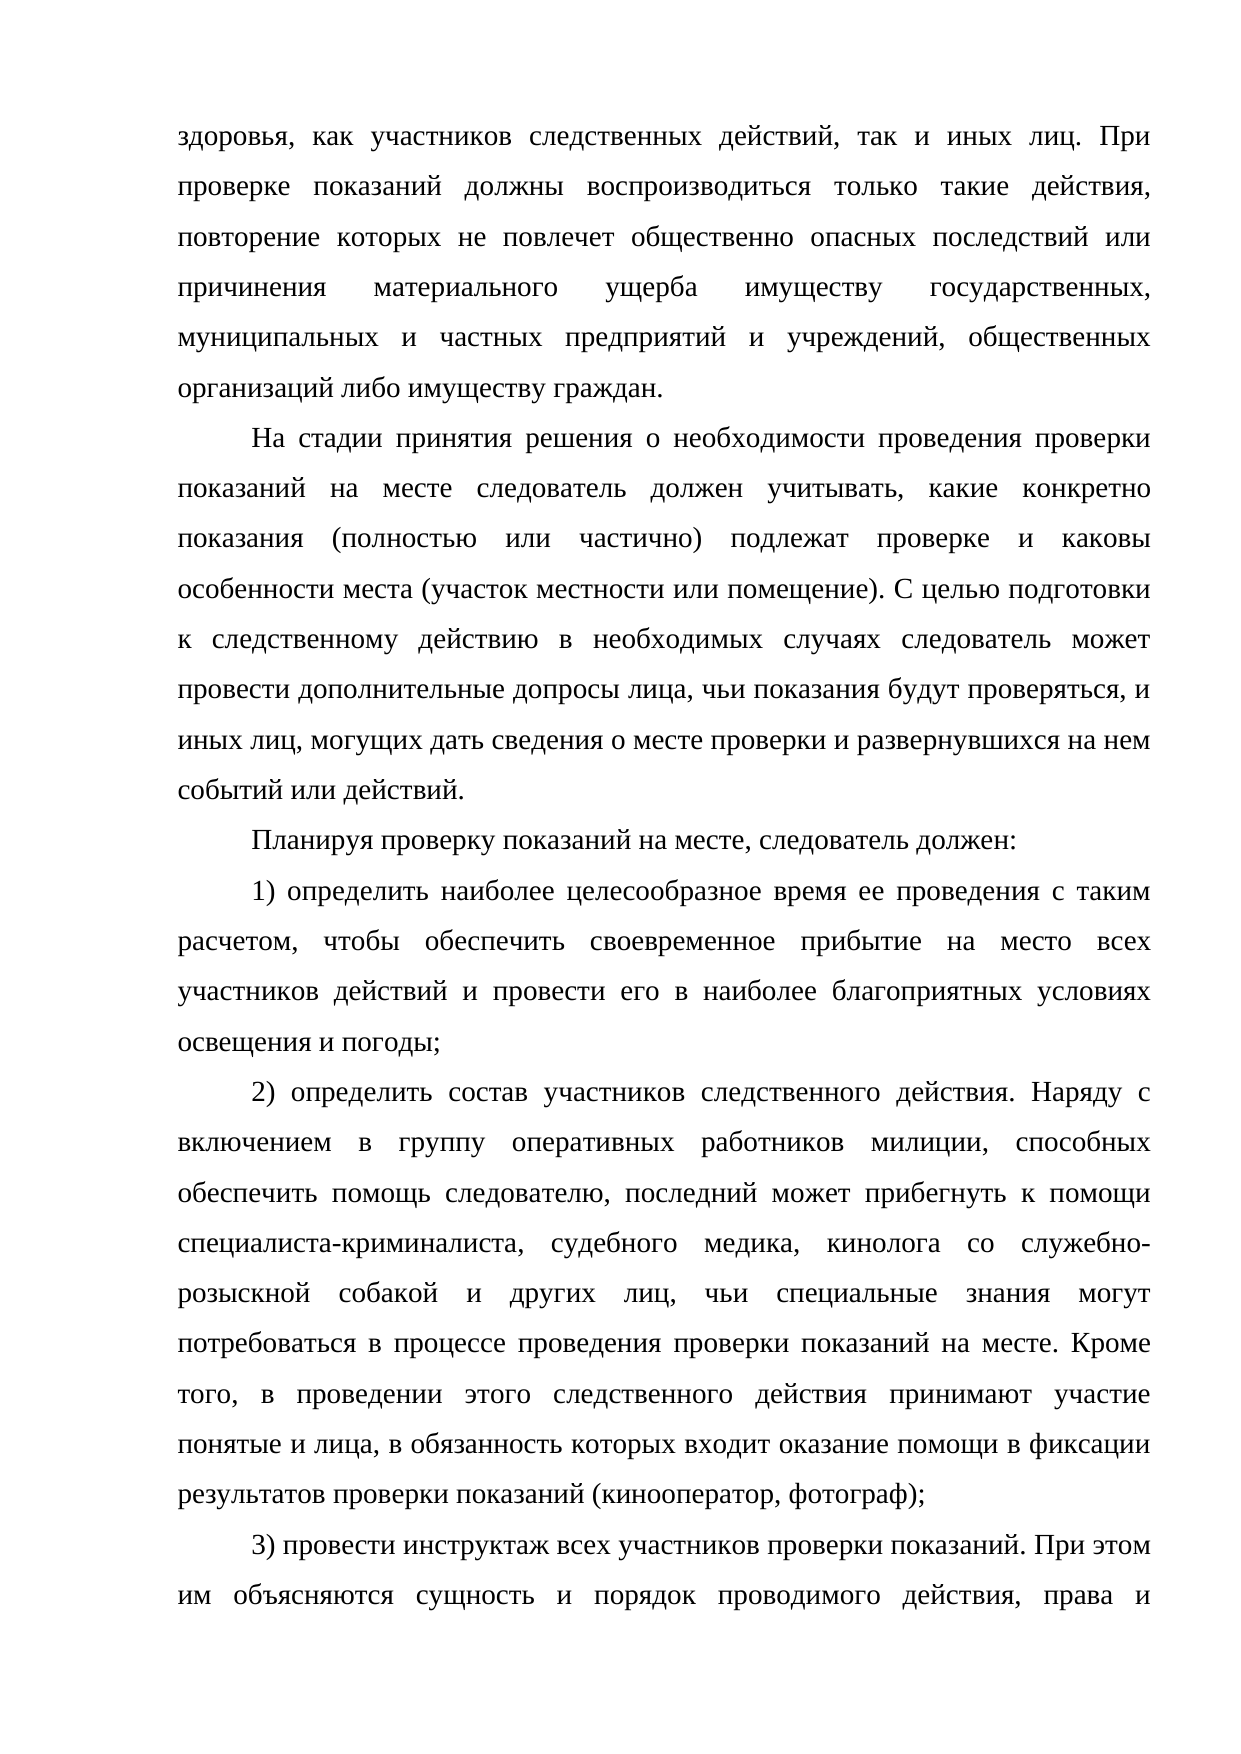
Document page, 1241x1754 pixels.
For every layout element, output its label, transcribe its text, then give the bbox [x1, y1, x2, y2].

text 1) определить наиболее целесообразное время ее проведения с таким расчетом, чтобы обеспечить своевременное прибытие на место всех участников действий и провести его в наиболее благоприятных условиях освещения и погоды; [177, 873, 1152, 1057]
text 2) определить состав участников следственного действия. Наряду с включением в группу оперативных работников милиции, способных обеспечить помощь следователю, последний может прибегнуть к помощи специалиста-криминалиста, судебного медика, кинолога со служебно-розыскной собакой и других лиц, чьи специальные знания могут потребоваться в процессе проведения проверки показаний на месте. Кроме того, в проведении этого следственного действия принимают участие понятые и лица, в обязанность которых входит оказание помощи в фиксации результатов проверки показаний (кинооператор, фотограф); [177, 1074, 1152, 1510]
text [177, 118, 1152, 403]
text Планируя проверку показаний на месте, следователь должен: [177, 822, 1152, 856]
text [177, 1527, 1152, 1611]
text На стадии принятия решения о необходимости проведения проверки показаний на месте следователь должен учитывать, какие конкретно показания (полностью или частично) подлежат проверке и каковы особенности места (участок местности или помещение). С целью подготовки к следственному действию в необходимых случаях следователь может провести дополнительные допросы лица, чьи показания будут проверяться, и иных лиц, могущих дать сведения о месте проверки и развернувшихся на нем событий или действий. [177, 420, 1152, 806]
